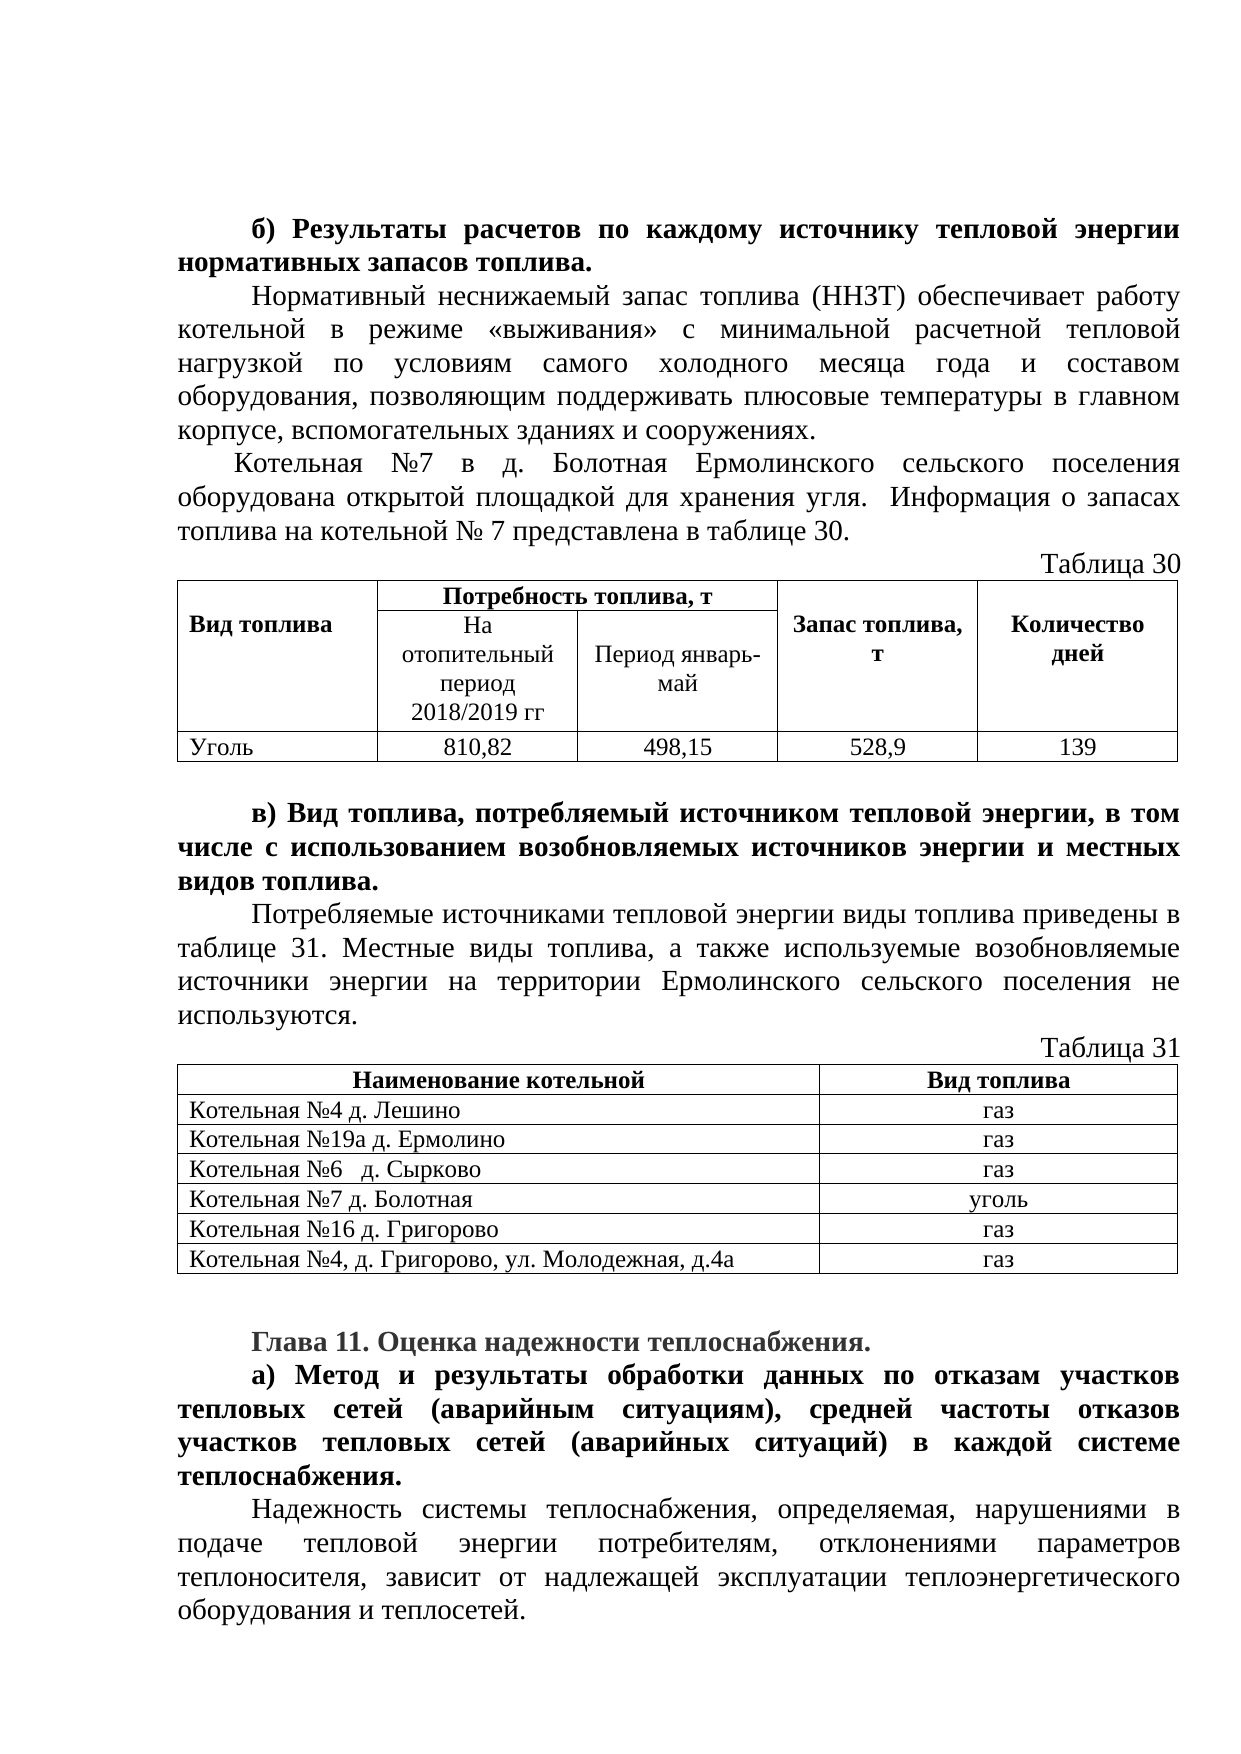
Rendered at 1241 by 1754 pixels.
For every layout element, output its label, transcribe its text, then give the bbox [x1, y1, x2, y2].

text Надежность системы теплоснабжения, определяемая, нарушениями в подаче тепловой энергии потребителям, отклонениями параметров теплоносителя, зависит от надлежащей эксплуатации теплоэнергетического оборудования и теплосетей. [177, 1492, 1181, 1626]
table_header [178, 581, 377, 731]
subtitle Глава 11. Оценка надежности теплоснабжения. [177, 1324, 1181, 1357]
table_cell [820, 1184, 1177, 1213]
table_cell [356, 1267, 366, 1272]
text Нормативный неснижаемый запас топлива (ННЗТ) обеспечивает работу котельной в режиме «выживания» с минимальной расчетной тепловой нагрузкой по условиям самого холодного месяца года и составом оборудования, позволяющим поддерживать плюсовые температуры в главном корпусе, вспомогательных зданиях и сооружениях. [177, 278, 1181, 446]
text Котельная №7 в д. Болотная Ермолинского сельского поселения оборудована открытой площадкой для хранения угля. Информация о запасах топлива на котельной № 7 представлена в таблице 30. [177, 446, 1181, 546]
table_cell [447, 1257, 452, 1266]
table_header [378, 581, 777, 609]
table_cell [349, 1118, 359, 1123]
text в) Вид топлива, потребляемый источником тепловой энергии, в том числе с использованием возобновляемых источников энергии и местных видов топлива. [177, 796, 1181, 896]
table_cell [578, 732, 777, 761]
text а) Метод и результаты обработки данных по отказам участков тепловых сетей (аварийным ситуациям), средней частоты отказов участков тепловых сетей (аварийных ситуаций) в каждой системе теплоснабжения. [177, 1357, 1181, 1492]
text Таблица 31 [177, 1030, 1181, 1064]
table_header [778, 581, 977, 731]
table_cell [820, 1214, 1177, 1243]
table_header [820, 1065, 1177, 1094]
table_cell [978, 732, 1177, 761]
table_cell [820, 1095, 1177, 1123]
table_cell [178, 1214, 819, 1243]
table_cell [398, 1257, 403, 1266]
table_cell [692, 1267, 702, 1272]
text б) Результаты расчетов по каждому источнику тепловой энергии нормативных запасов топлива. [177, 211, 1181, 278]
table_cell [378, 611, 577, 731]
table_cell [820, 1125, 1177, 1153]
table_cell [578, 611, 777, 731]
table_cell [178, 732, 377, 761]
text Таблица 30 [177, 546, 1181, 580]
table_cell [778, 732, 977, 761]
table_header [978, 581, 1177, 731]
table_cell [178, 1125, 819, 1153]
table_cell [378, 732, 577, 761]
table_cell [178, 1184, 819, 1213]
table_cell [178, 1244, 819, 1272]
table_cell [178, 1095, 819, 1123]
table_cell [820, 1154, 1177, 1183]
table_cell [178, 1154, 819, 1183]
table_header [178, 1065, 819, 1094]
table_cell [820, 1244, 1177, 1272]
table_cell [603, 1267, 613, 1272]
text Потребляемые источниками тепловой энергии виды топлива приведены в таблице 31. Местные виды топлива, а также используемые возобновляемые источники энергии на территории Ермолинского сельского поселения не используются. [177, 896, 1181, 1030]
